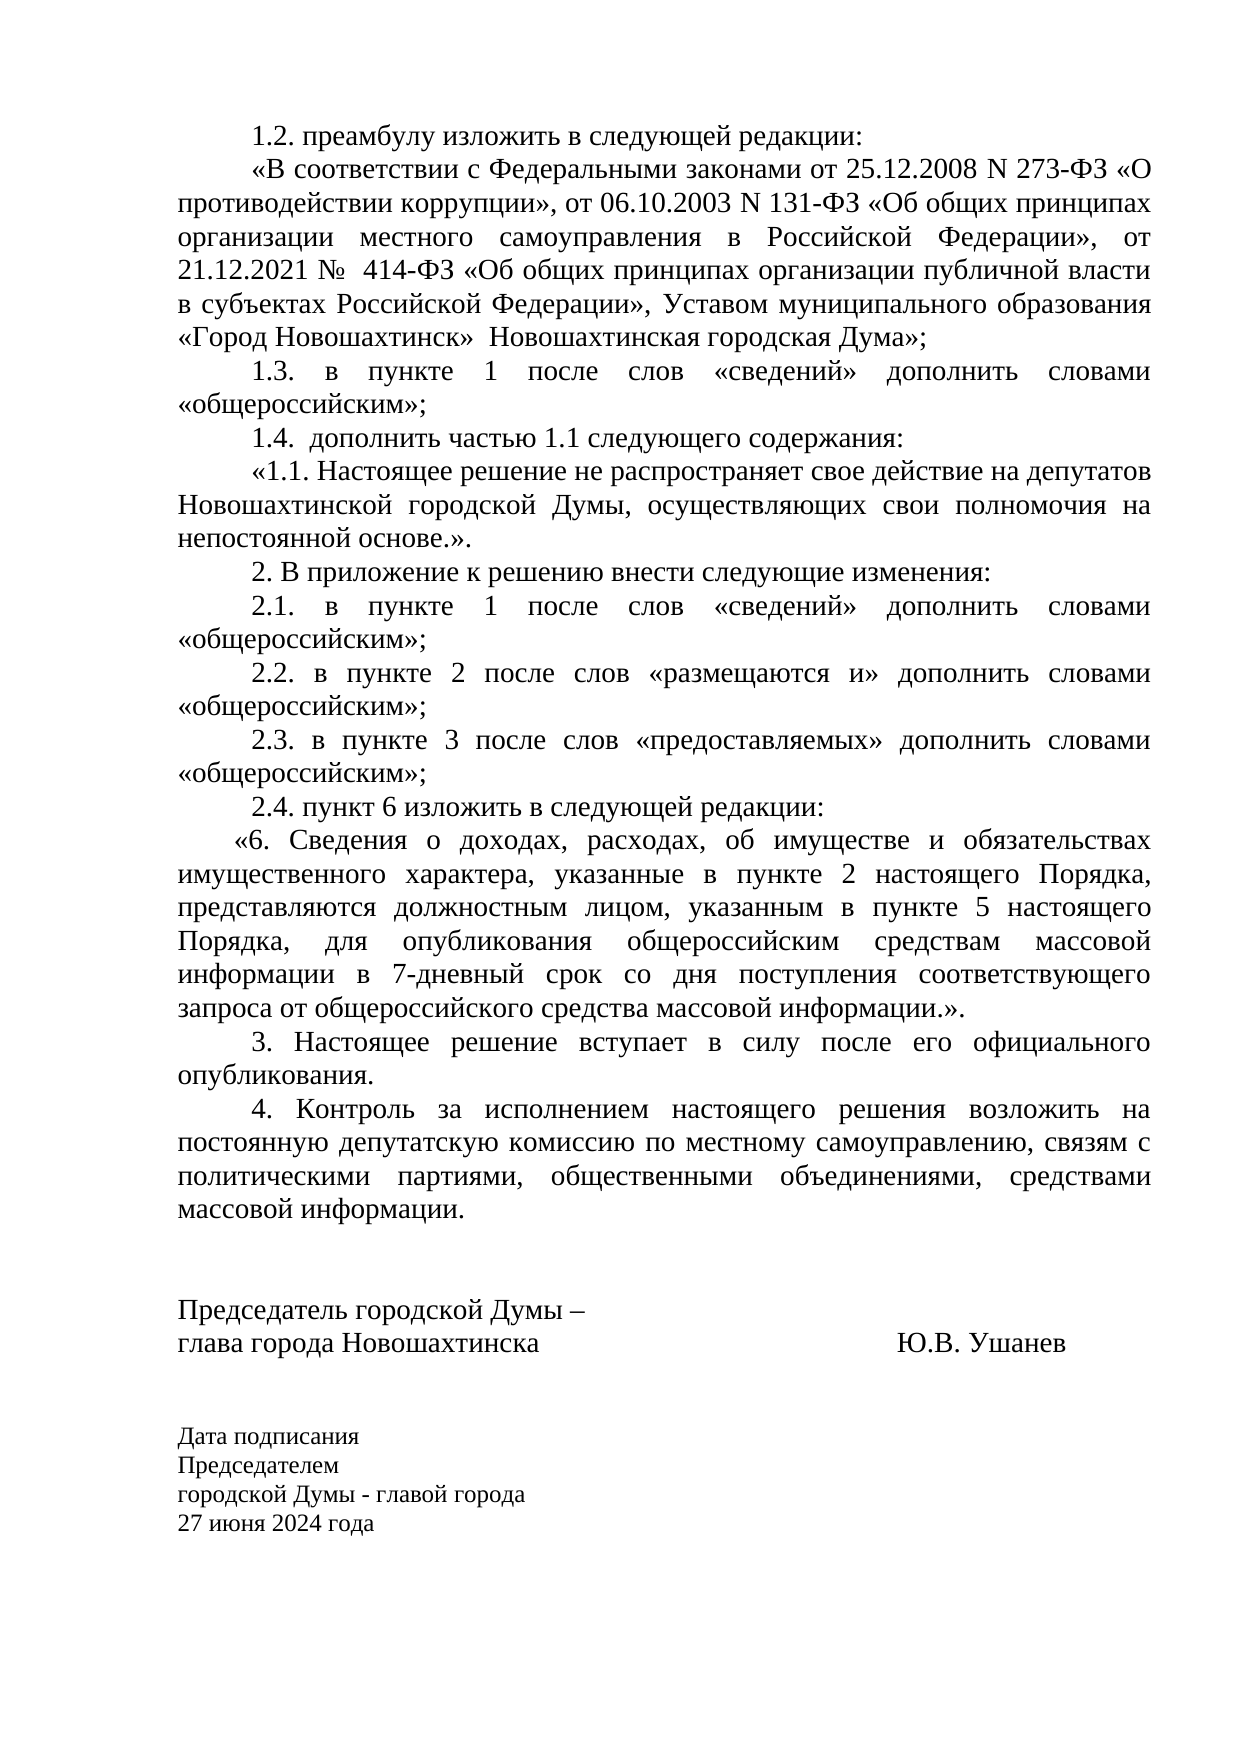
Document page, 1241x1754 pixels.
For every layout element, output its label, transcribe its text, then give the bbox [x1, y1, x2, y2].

text 27 июня 2024 года [177, 1508, 1152, 1536]
text 1.4. дополнить частью 1.1 следующего содержания: [177, 420, 1152, 453]
text 2.3. в пункте 3 после слов «предоставляемых» дополнить словами «общероссийским»; [177, 722, 1152, 789]
text 4. Контроль за исполнением настоящего решения возложить на постоянную депутатскую комиссию по местному самоуправлению, связям с политическими партиями, общественными объединениями, средствами массовой информации. [177, 1091, 1152, 1225]
text городской Думы - главой города [177, 1479, 1152, 1508]
text «6. Сведения о доходах, расходах, об имуществе и обязательствах имущественного характера, указанные в пункте 2 настоящего Порядка, представляются должностным лицом, указанным в пункте 5 настоящего Порядка, для опубликования общероссийским средствам массовой информации в 7-дневный срок со дня поступления соответствующего запроса от общероссийского средства массовой информации.». [177, 822, 1152, 1024]
text 2.4. пункт 6 изложить в следующей редакции: [177, 789, 1152, 822]
text Председатель городской Думы – [177, 1292, 1152, 1326]
text 2. В приложение к решению внести следующие изменения: [177, 554, 1152, 588]
text «В соответствии с Федеральными законами от 25.12.2008 N 273-ФЗ «О противодействии коррупции», от 06.10.2003 N 131-ФЗ «Об общих принципах организации местного самоуправления в Российской Федерации», от 21.12.2021 № 414-ФЗ «Об общих принципах организации публичной власти в субъектах Российской Федерации», Уставом муниципального образования «Город Новошахтинск» Новошахтинская городская Дума»; [177, 152, 1152, 353]
text Председателем [177, 1450, 1152, 1479]
text 1.2. преамбулу изложить в следующей редакции: [177, 118, 1152, 152]
text 3. Настоящее решение вступает в силу после его официального опубликования. [177, 1024, 1152, 1091]
text 2.2. в пункте 2 после слов «размещаются и» дополнить словами «общероссийским»; [177, 655, 1152, 722]
text глава города Новошахтинска Ю.В. Ушанев [177, 1326, 1152, 1359]
text 1.3. в пункте 1 после слов «сведений» дополнить словами «общероссийским»; [177, 353, 1152, 420]
text 2.1. в пункте 1 после слов «сведений» дополнить словами «общероссийским»; [177, 588, 1152, 655]
text Дата подписания [177, 1421, 1152, 1450]
text «1.1. Настоящее решение не распространяет свое действие на депутатов Новошахтинской городской Думы, осуществляющих свои полномочия на непостоянной основе.». [177, 453, 1152, 554]
